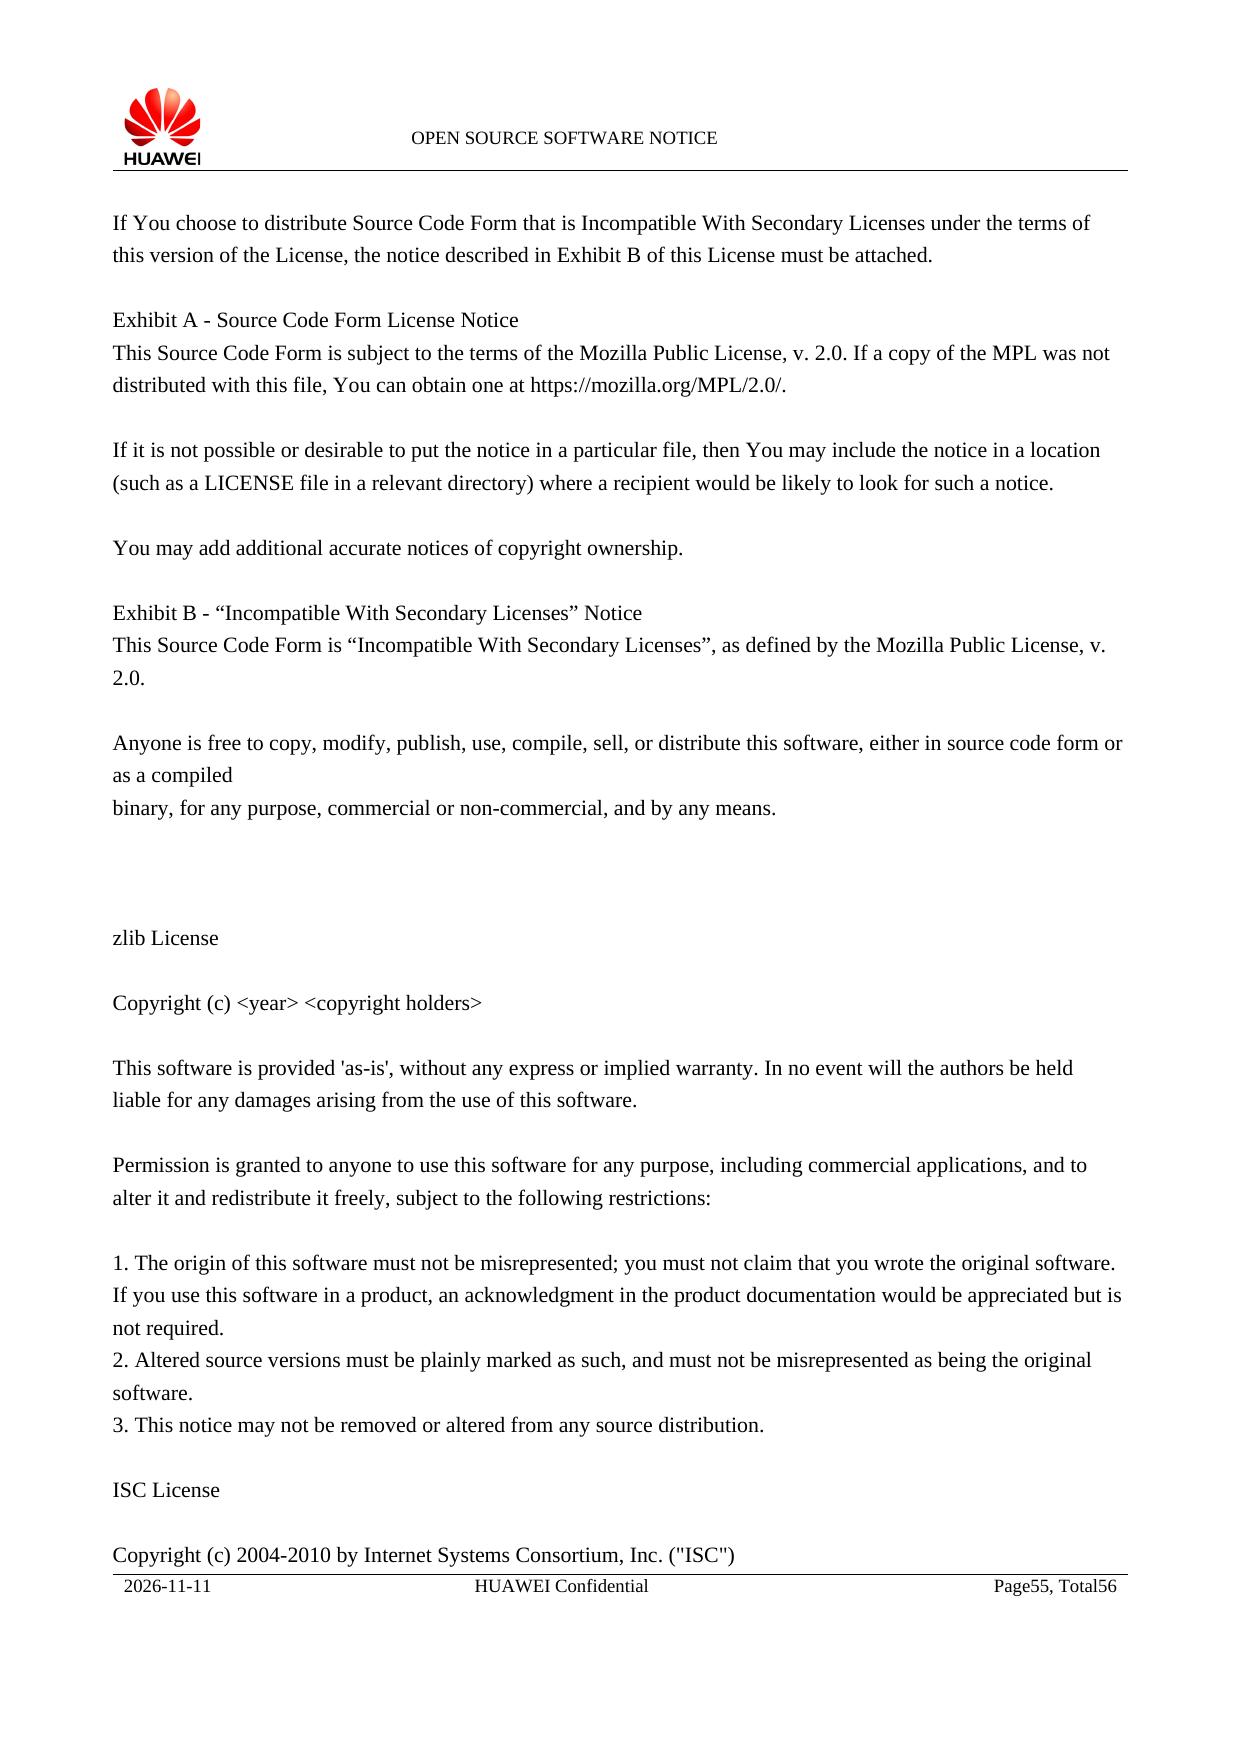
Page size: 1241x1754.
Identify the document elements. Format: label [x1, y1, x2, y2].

picture [124, 88, 201, 165]
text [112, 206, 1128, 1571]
